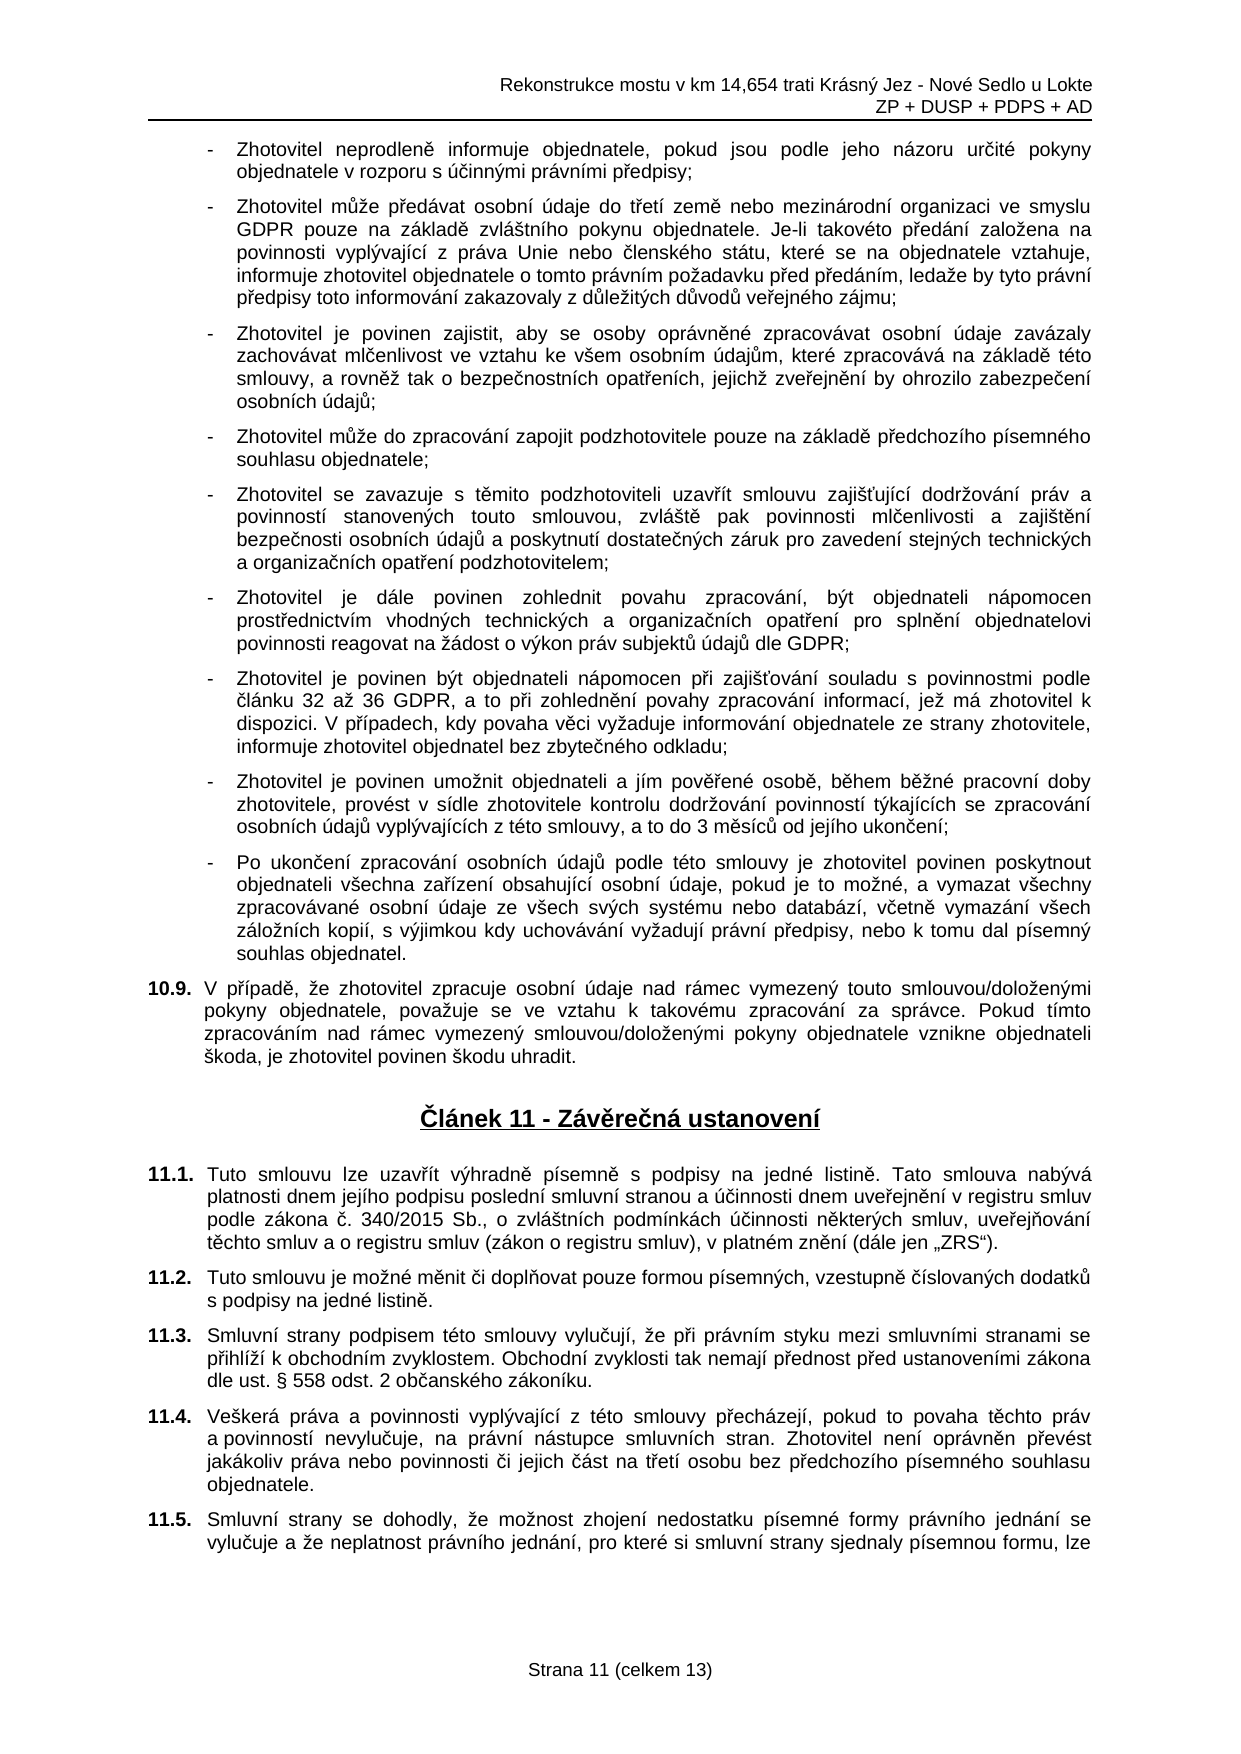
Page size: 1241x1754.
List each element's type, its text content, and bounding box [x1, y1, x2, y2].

text - Zhotovitel se zavazuje s těmito podzhotoviteli uzavřít smlouvu zajišťující dodržování práv a povinností stanovených touto smlouvou, zvláště pak povinnosti mlčenlivosti a zajištění bezpečnosti osobních údajů a poskytnutí dostatečných záruk pro zavedení stejných technických a organizačních opatření podzhotovitelem; [207, 483, 1092, 573]
text - Po ukončení zpracování osobních údajů podle této smlouvy je zhotovitel povinen poskytnout objednateli všechna zařízení obsahující osobní údaje, pokud je to možné, a vymazat všechny zpracovávané osobní údaje ze všech svých systému nebo databází, včetně vymazání všech záložních kopií, s výjimkou kdy uchovávání vyžadují právní předpisy, nebo k tomu dal písemný souhlas objednatel. [207, 851, 1092, 964]
text - Zhotovitel může předávat osobní údaje do třetí země nebo mezinárodní organizaci ve smyslu GDPR pouze na základě zvláštního pokynu objednatele. Je-li takovéto předání založena na povinnosti vyplývající z práva Unie nebo členského státu, které se na objednatele vztahuje, informuje zhotovitel objednatele o tomto právním požadavku před předáním, ledaže by tyto právní předpisy toto informování zakazovaly z důležitých důvodů veřejného zájmu; [207, 195, 1092, 309]
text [148, 1508, 1092, 1553]
text - Zhotovitel je povinen být objednateli nápomocen při zajišťování souladu s povinnostmi podle článku 32 až 36 GDPR, a to při zohlednění povahy zpracování informací, jež má zhotovitel k dispozici. V případech, kdy povaha věci vyžaduje informování objednatele ze strany zhotovitele, informuje zhotovitel objednatel bez zbytečného odkladu; [207, 667, 1092, 757]
subtitle 10.9. V případě, že zhotovitel zpracuje osobní údaje nad rámec vymezený touto smlouvou/doloženými pokyny objednatele, považuje se ve vztahu k takovému zpracování za správce. Pokud tímto zpracováním nad rámec vymezený smlouvou/doloženými pokyny objednatele vznikne objednateli škoda, je zhotovitel povinen škodu uhradit. [148, 977, 1092, 1067]
text - Zhotovitel může do zpracování zapojit podzhotovitele pouze na základě předchozího písemného souhlasu objednatele; [207, 425, 1092, 470]
text 11.1. Tuto smlouvu lze uzavřít výhradně písemně s podpisy na jedné listině. Tato smlouva nabývá platnosti dnem jejího podpisu poslední smluvní stranou a účinnosti dnem uveřejnění v registru smluv podle zákona č. 340/2015 Sb., o zvláštních podmínkách účinnosti některých smluv, uveřejňování těchto smluv a o registru smluv (zákon o registru smluv), v platném znění (dále jen „ZRS“). [148, 1161, 1092, 1253]
text 11.4. Veškerá práva a povinnosti vyplývající z této smlouvy přecházejí, pokud to povaha těchto práv a povinností nevylučuje, na právní nástupce smluvních stran. Zhotovitel není oprávněn převést jakákoliv práva nebo povinnosti či jejich část na třetí osobu bez předchozího písemného souhlasu objednatele. [148, 1404, 1092, 1495]
text 11.2. Tuto smlouvu je možné měnit či doplňovat pouze formou písemných, vzestupně číslovaných dodatků s podpisy na jedné listině. [148, 1266, 1092, 1311]
text - Zhotovitel je povinen zajistit, aby se osoby oprávněné zpracovávat osobní údaje zavázaly zachovávat mlčenlivost ve vztahu ke všem osobním údajům, které zpracovává na základě této smlouvy, a rovněž tak o bezpečnostních opatřeních, jejichž zveřejnění by ohrozilo zabezpečení osobních údajů; [207, 321, 1092, 412]
text - Zhotovitel je dále povinen zohlednit povahu zpracování, být objednateli nápomocen prostřednictvím vhodných technických a organizačních opatření pro splnění objednatelovi povinnosti reagovat na žádost o výkon práv subjektů údajů dle GDPR; [207, 586, 1092, 654]
text - Zhotovitel je povinen umožnit objednateli a jím pověřené osobě, během běžné pracovní doby zhotovitele, provést v sídle zhotovitele kontrolu dodržování povinností týkajících se zpracování osobních údajů vyplývajících z této smlouvy, a to do 3 měsíců od jejího ukončení; [207, 770, 1092, 838]
text - Zhotovitel neprodleně informuje objednatele, pokud jsou podle jeho názoru určité pokyny objednatele v rozporu s účinnými právními předpisy; [207, 137, 1092, 183]
subtitle Článek 11 - Závěrečná ustanovení [148, 1104, 1092, 1133]
text 11.3. Smluvní strany podpisem této smlouvy vylučují, že při právním styku mezi smluvními stranami se přihlíží k obchodním zvyklostem. Obchodní zvyklosti tak nemají přednost před ustanoveními zákona dle ust. § 558 odst. 2 občanského zákoníku. [148, 1324, 1092, 1392]
